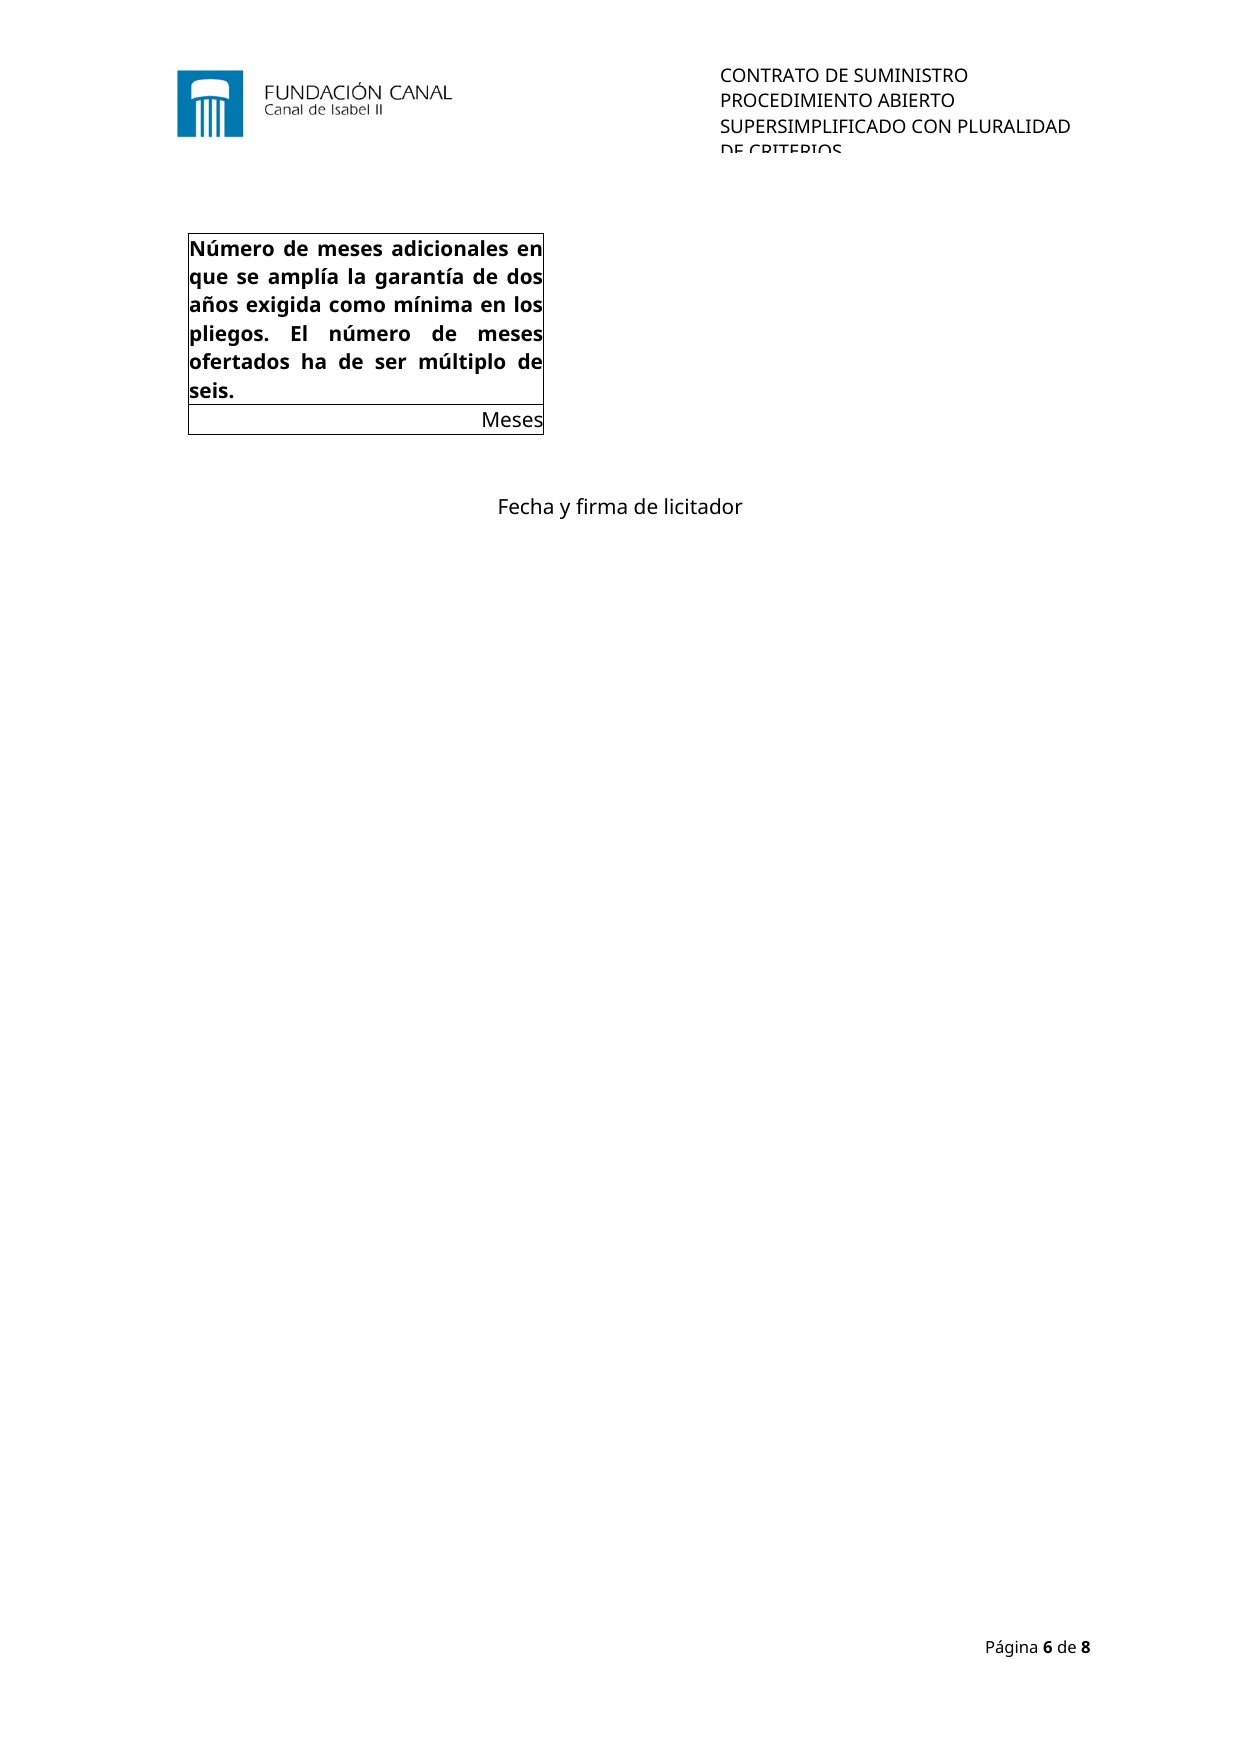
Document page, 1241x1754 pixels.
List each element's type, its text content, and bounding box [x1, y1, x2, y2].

text Fecha y firma de licitador [150, 492, 1090, 520]
table_cell Meses [189, 405, 543, 434]
picture [164, 67, 464, 140]
table_header Número de meses adicionales en que se amplía la garantía de dos años exigida como mínima en los pliegos. El número de meses ofertados ha de ser múltiplo de seis. [189, 234, 543, 404]
